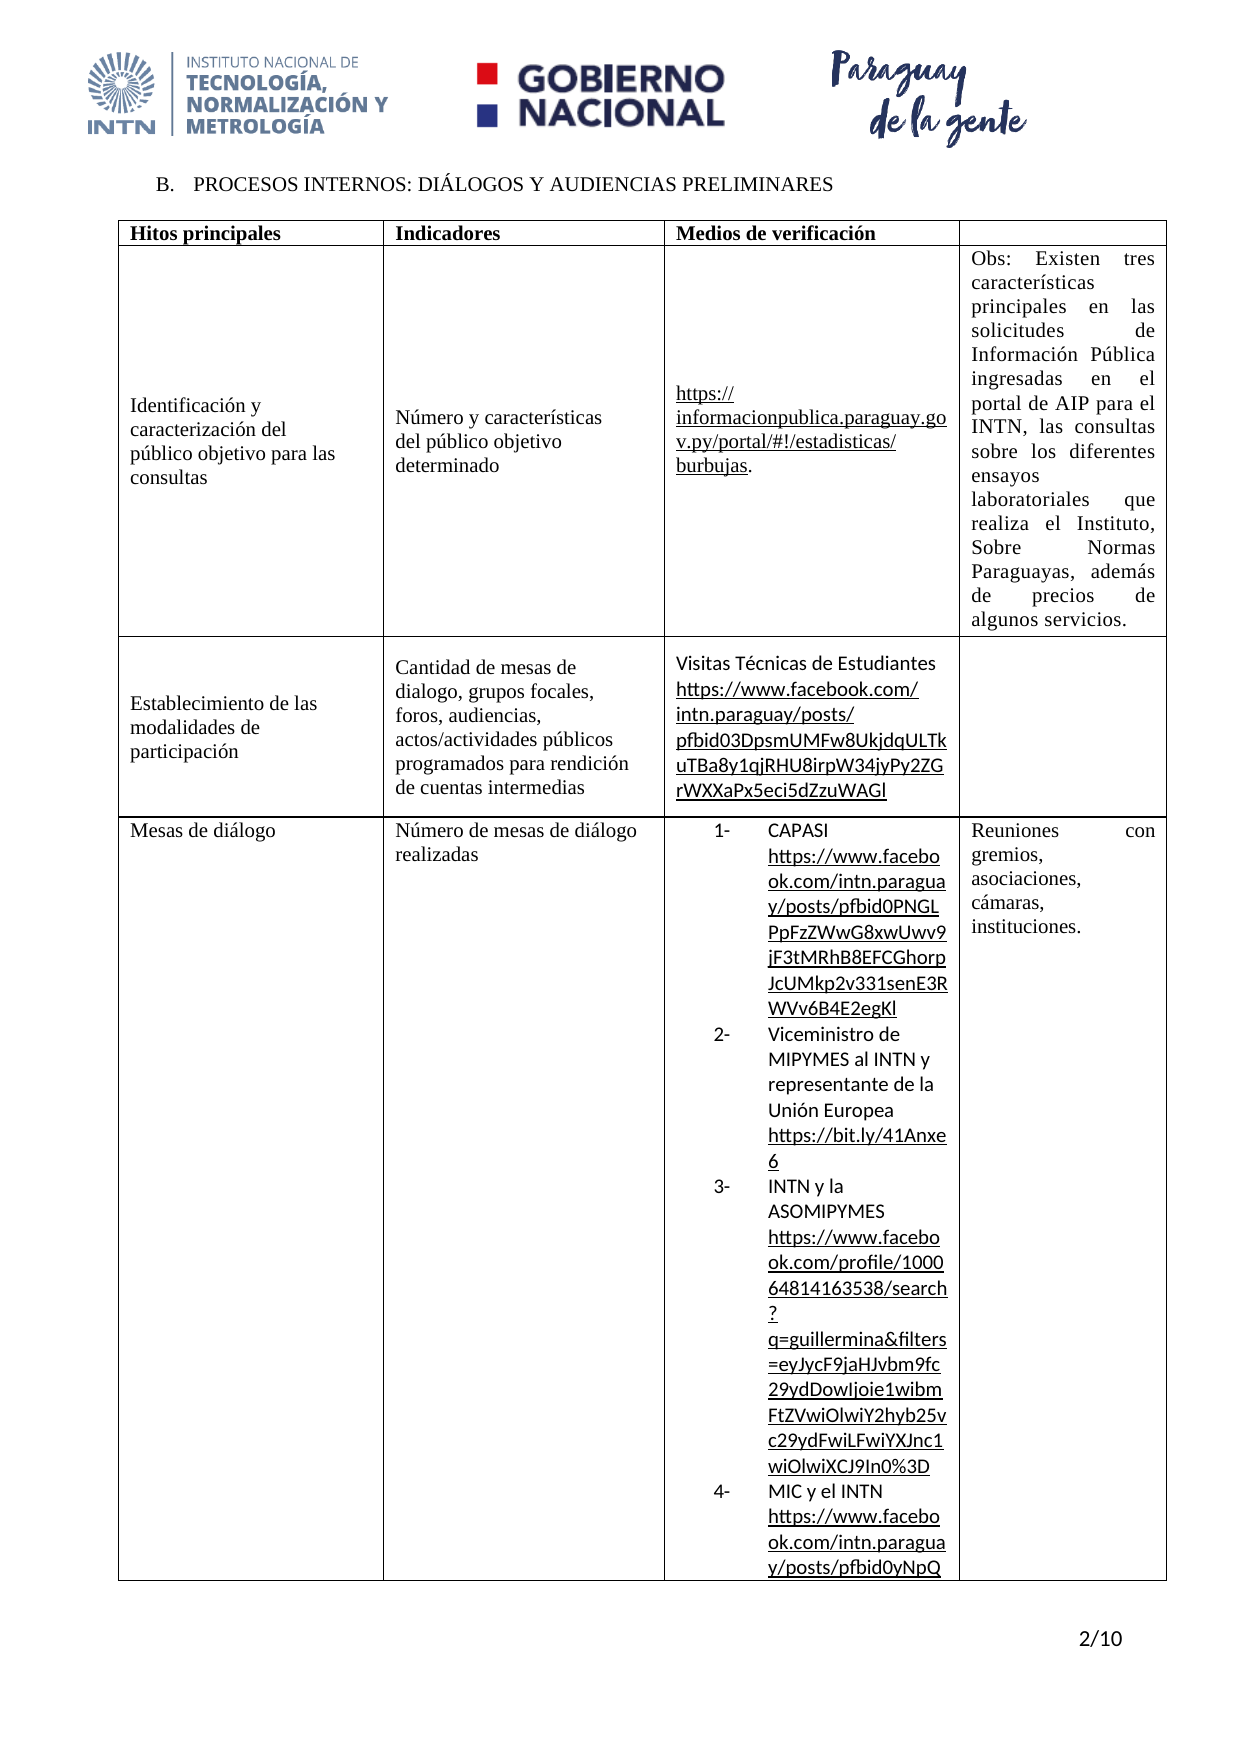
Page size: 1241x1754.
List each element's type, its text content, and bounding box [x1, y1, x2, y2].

table_header Indicadores [384, 221, 664, 245]
list PROCESOS INTERNOS: DIÁLOGOS Y AUDIENCIAS PRELIMINARES [156, 172, 1122, 196]
table_header Medios de verificación [665, 221, 959, 245]
table_cell Obs: Existen tres características principales en las solicitudes de Información Pública ingresadas en el portal de AIP para el INTN, las consultas sobre los diferentes ensayos laboratoriales que realiza el Instituto, Sobre Normas Paraguayas, además de precios de algunos servicios. [960, 246, 1166, 636]
table_cell Identificación y caracterización del público objetivo para las consultas [119, 246, 383, 636]
table_cell Establecimiento de las modalidades de participación [119, 637, 383, 816]
table_cell Reuniones con gremios, asociaciones, cámaras, instituciones. [960, 818, 1166, 1580]
picture [439, 42, 763, 148]
table_cell Mesas de diálogo [119, 818, 383, 1580]
table_cell Visitas Técnicas de Estudiantes https://www.facebook.com/intn.paraguay/posts/pfbid03DpsmUMFw8UkjdqULTkuTBa8y1qjRHU8irpW34jyPy2ZGrWXXaPx5eci5dZzuWAGl [665, 637, 959, 816]
table_header [960, 221, 1166, 245]
table_cell [960, 637, 1166, 816]
table_header Hitos principales [119, 221, 383, 245]
picture [86, 50, 391, 137]
table_cell https://informacionpublica.paraguay.gov.py/portal/#!/estadisticas/burbujas. [665, 246, 959, 636]
picture [832, 50, 1027, 148]
table_cell Cantidad de mesas de dialogo, grupos focales, foros, audiencias, actos/actividades públicos programados para rendición de cuentas intermedias [384, 637, 664, 816]
table_cell Número de mesas de diálogo realizadas [384, 818, 664, 1580]
table_cell Número y características del público objetivo determinado [384, 246, 664, 636]
